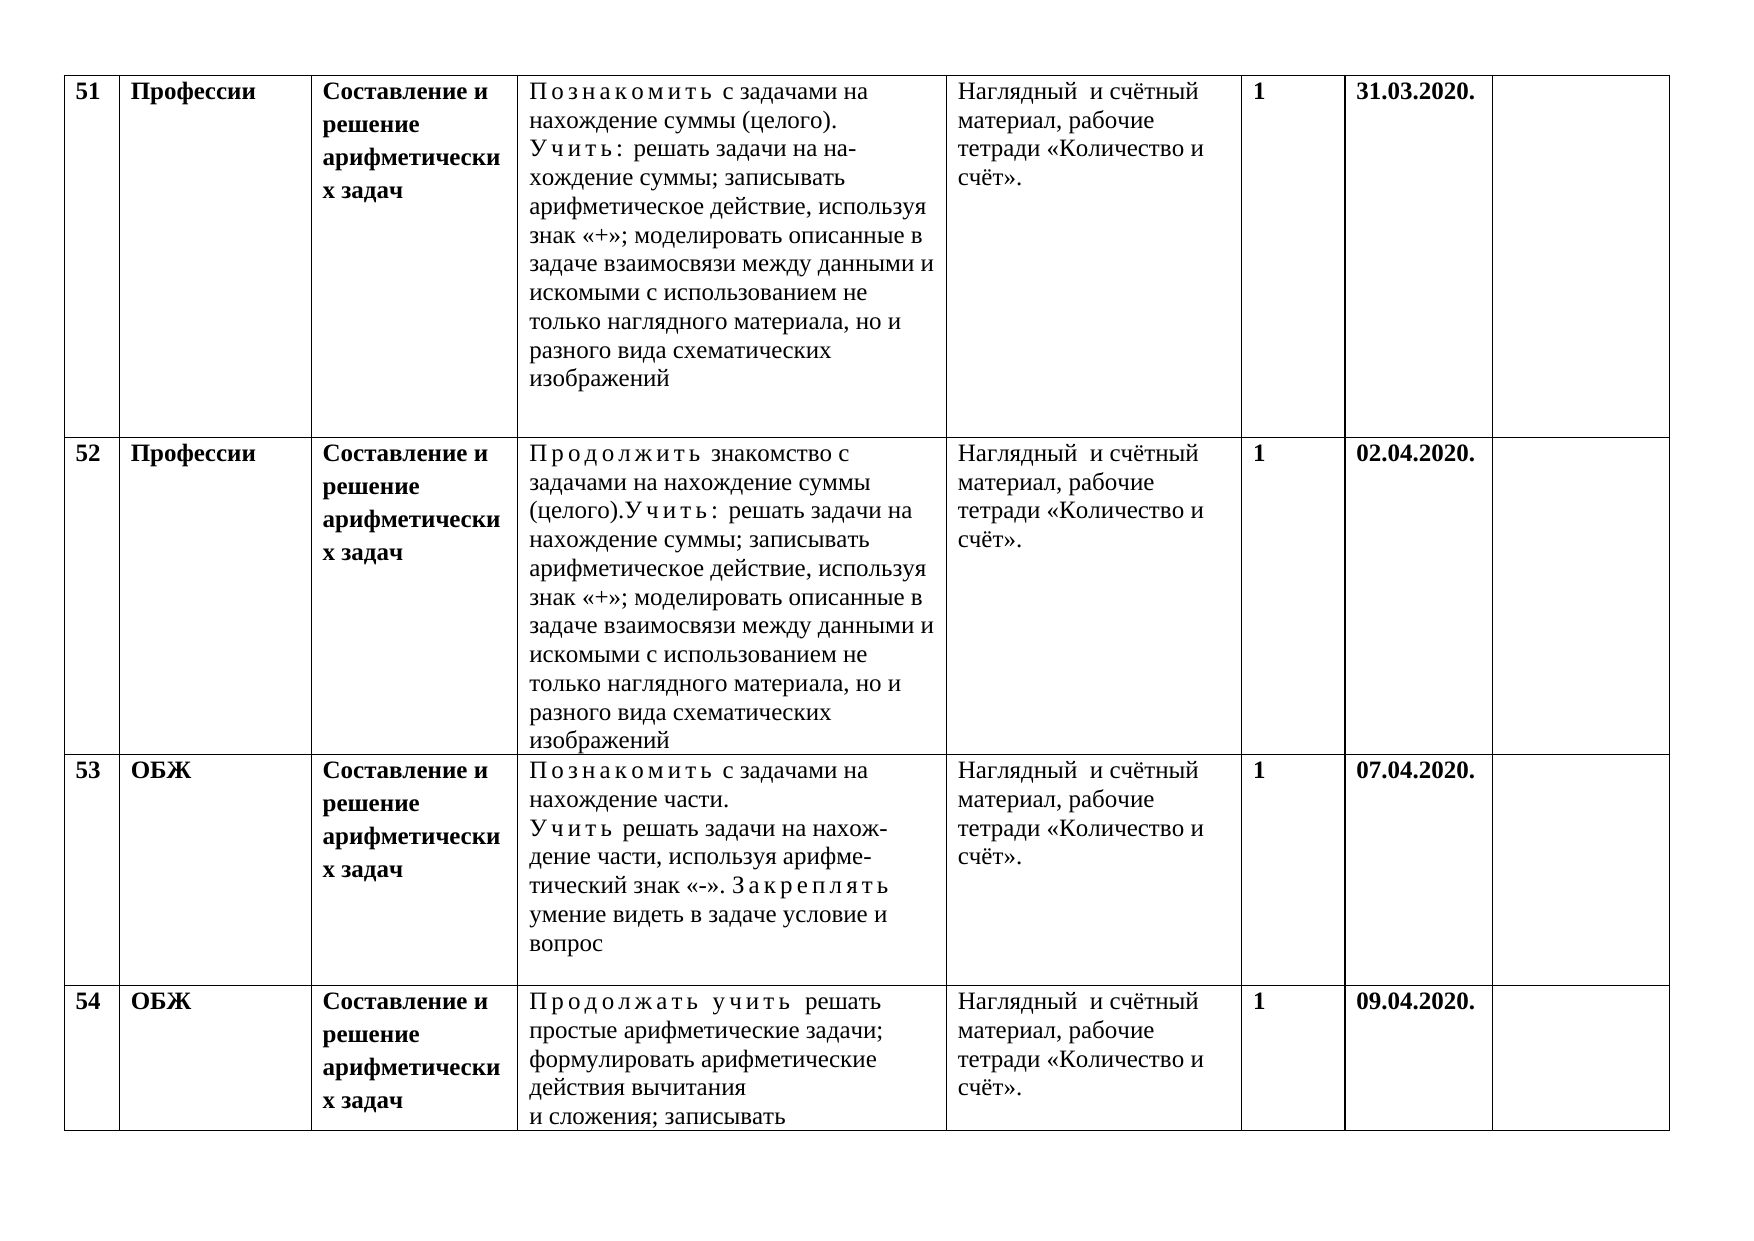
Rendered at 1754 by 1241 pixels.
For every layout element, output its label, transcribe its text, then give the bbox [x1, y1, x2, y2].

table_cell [947, 986, 1241, 1130]
table_cell 54 [65, 986, 119, 1130]
table_cell 51 [65, 76, 119, 437]
table_cell 1 [1242, 755, 1344, 985]
table_cell Составление и решение арифметических задач [312, 755, 517, 985]
table_cell [1493, 986, 1669, 1130]
table_cell Продолжить знакомство с задачами на нахождение суммы (целого).Учить: решать задачи на нахождение суммы; записывать арифметическое действие, используя знак «+»; моделировать описанные в задаче взаимосвязи между данными и искомыми с использованием не только наглядного материала, но и разного вида схематических изображений [518, 438, 946, 754]
table_cell 02.04.2020. [1346, 438, 1492, 754]
table_cell Профессии [120, 76, 311, 437]
table_cell ОБЖ [120, 986, 311, 1130]
table_cell 1 [1242, 76, 1344, 437]
table_cell 09.04.2020. [1346, 986, 1492, 1130]
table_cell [312, 986, 517, 1130]
table_cell 31.03.2020. [1346, 76, 1492, 437]
table_cell [1493, 755, 1669, 985]
table_cell 53 [65, 755, 119, 985]
table_cell Наглядный и счётный материал, рабочие тетради «Количество и счёт». [947, 438, 1241, 754]
table_cell 52 [65, 438, 119, 754]
table_cell Познакомить с задачами на нахождение части. Учить решать задачи на нахождение части, используя арифметический знак «-». Закреплять умение видеть в задаче условие и вопрос [518, 755, 946, 985]
table_cell ОБЖ [120, 755, 311, 985]
table_cell Познакомить с задачами на нахождение суммы (целого). Учить: решать задачи на нахождение суммы; записывать арифметическое действие, используя знак «+»; моделировать описанные в задаче взаимосвязи между данными и искомыми с использованием не только наглядного материала, но и разного вида схематических изображений [518, 76, 946, 437]
table_cell Наглядный и счётный материал, рабочие тетради «Количество и счёт». [947, 755, 1241, 985]
table_cell 1 [1242, 438, 1344, 754]
table_cell Профессии [120, 438, 311, 754]
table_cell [518, 986, 946, 1130]
table_cell 1 [1242, 986, 1344, 1130]
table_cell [312, 76, 517, 437]
table_cell Составление и решение арифметических задач [312, 438, 517, 754]
table_cell 07.04.2020. [1346, 755, 1492, 985]
table_cell [1493, 438, 1669, 754]
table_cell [947, 76, 1241, 437]
table_cell [1493, 76, 1669, 437]
